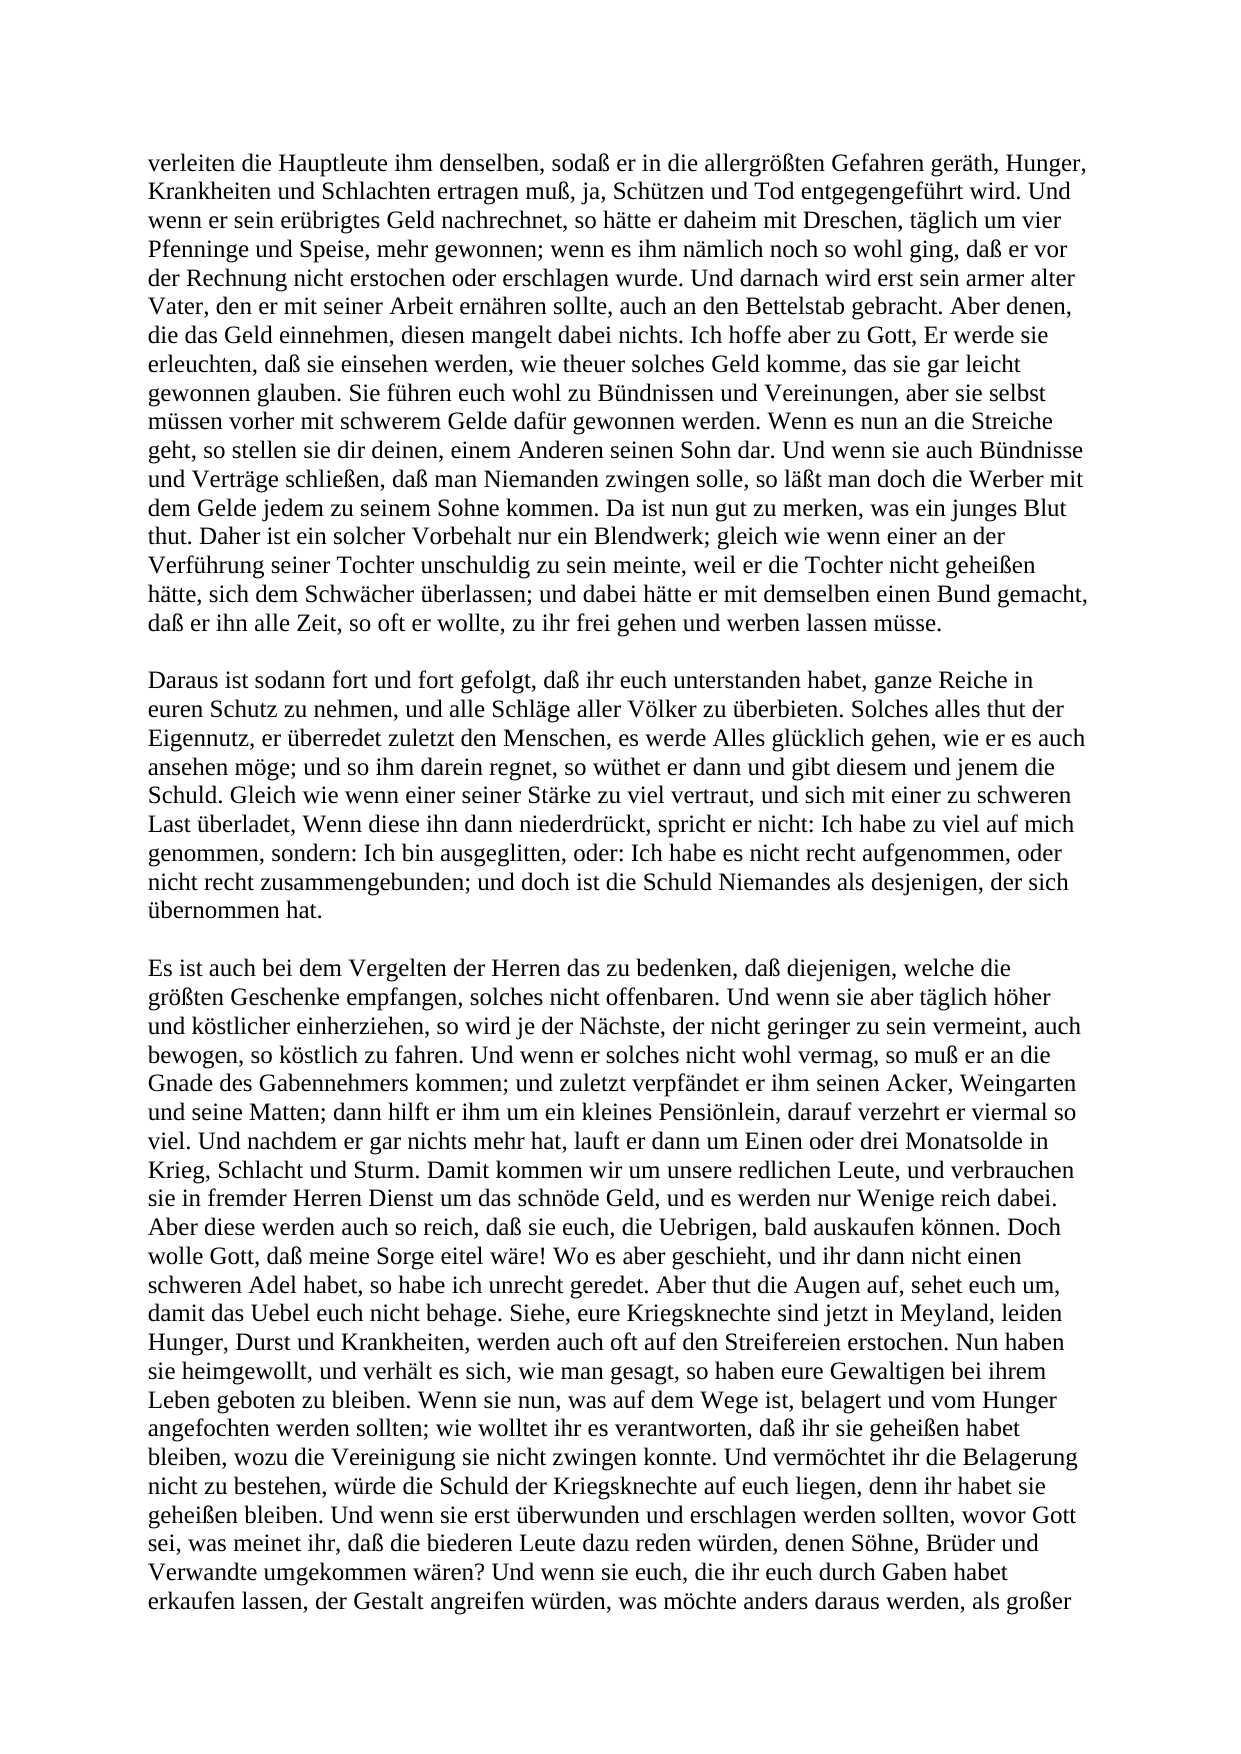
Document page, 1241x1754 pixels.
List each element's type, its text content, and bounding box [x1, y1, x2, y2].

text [148, 148, 1093, 636]
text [148, 953, 1093, 1615]
text Daraus ist sodann fort und fort gefolgt, daß ihr euch unterstanden habet, ganze Reiche in euren Schutz zu nehmen, und alle Schläge aller Völker zu überbieten. Solches alles thut der Eigennutz, er überredet zuletzt den Menschen, es werde Alles glücklich gehen, wie er es auch ansehen möge; und so ihm darein regnet, so wüthet er dann und gibt diesem und jenem die Schuld. Gleich wie wenn einer seiner Stärke zu viel vertraut, und sich mit einer zu schweren Last überladet, Wenn diese ihn dann niederdrückt, spricht er nicht: Ich habe zu viel auf mich genommen, sondern: Ich bin ausgeglitten, oder: Ich habe es nicht recht aufgenommen, oder nicht recht zusammengebunden; und doch ist die Schuld Niemandes als desjenigen, der sich übernommen hat. [148, 666, 1093, 924]
